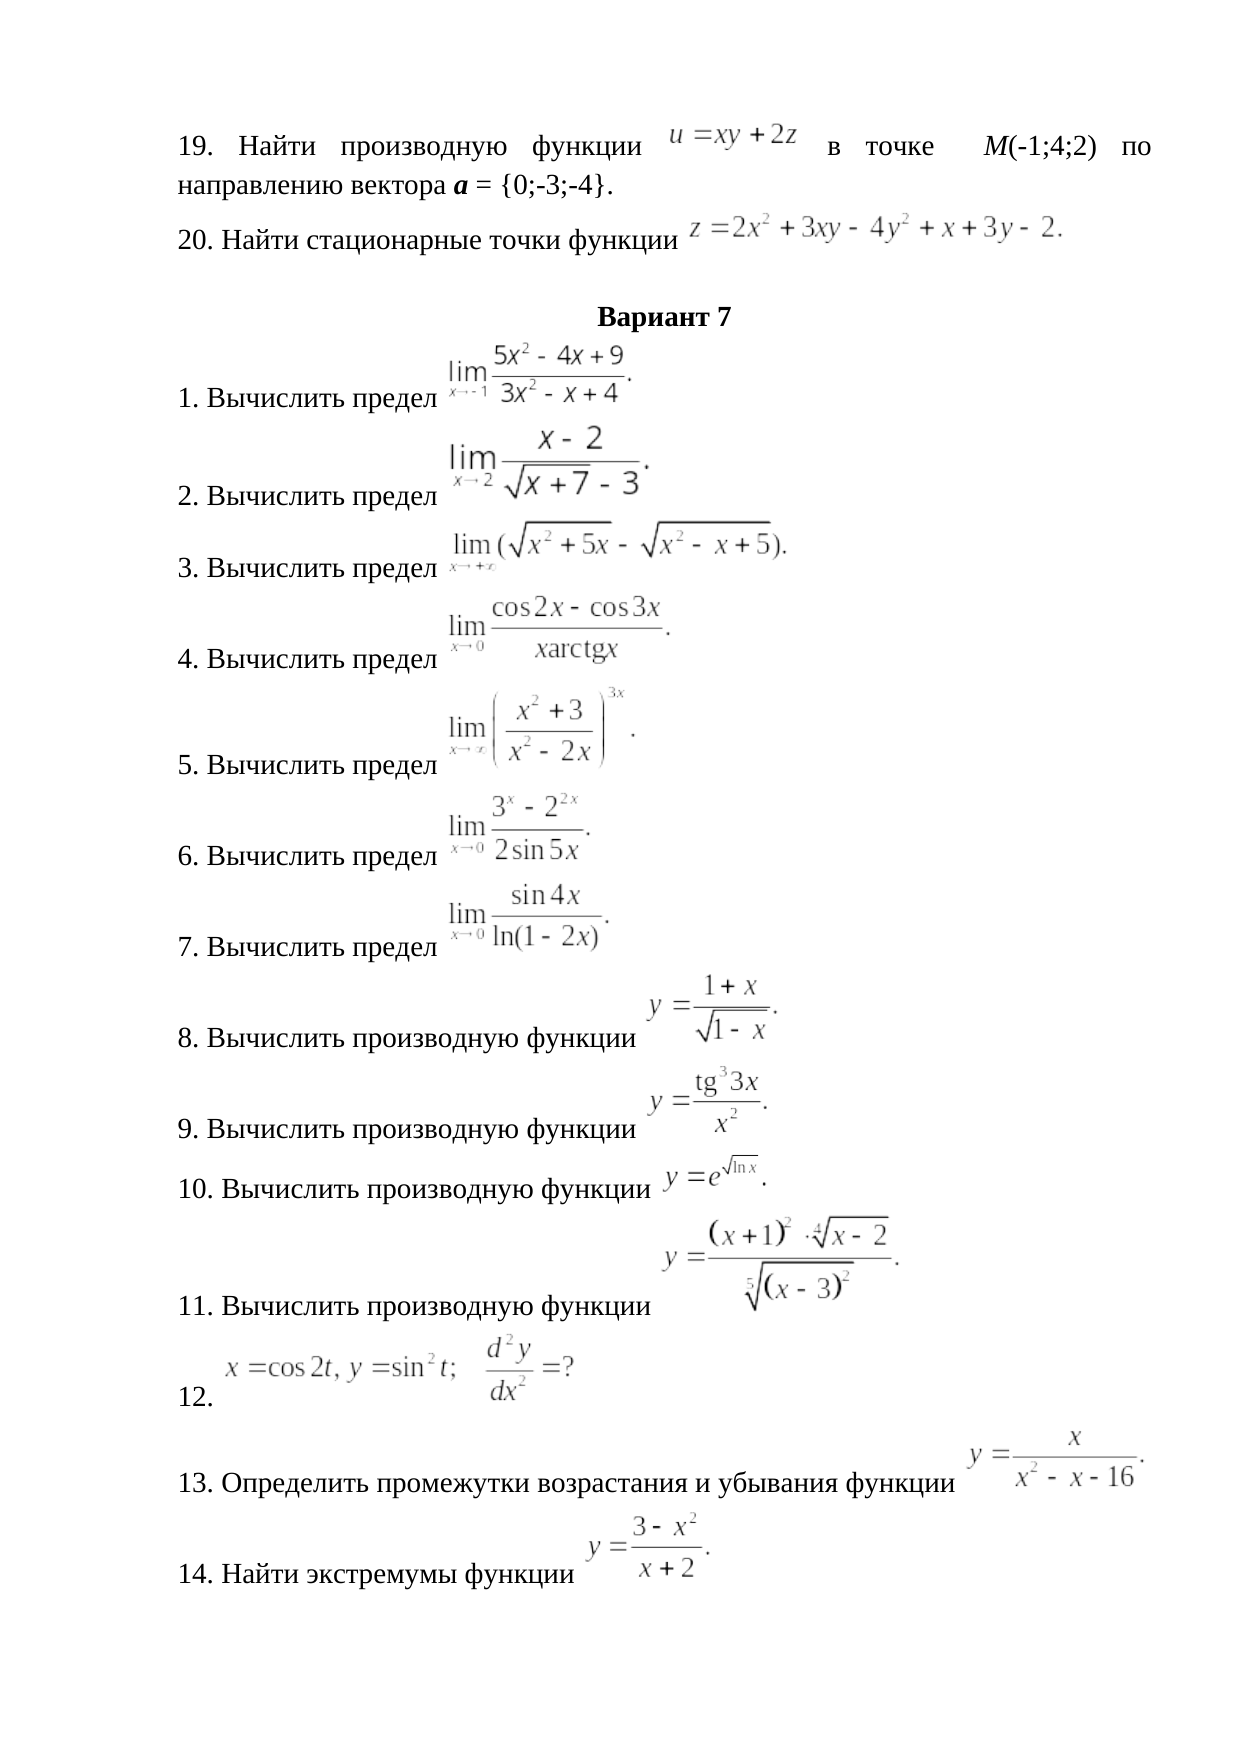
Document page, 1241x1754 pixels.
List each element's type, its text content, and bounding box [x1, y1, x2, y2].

text 19. Найти производную функции в точке М(-1;4;2) по направлению вектора а = {0;-3;-4}. [177, 118, 1152, 200]
text 1. Вычислить предел [177, 337, 1152, 414]
text 5. Вычислить предел [177, 679, 1152, 781]
text 3. Вычислить предел [177, 516, 1152, 583]
text 6. Вычислить предел [177, 786, 1152, 872]
text 20. Найти стационарные точки функции [177, 205, 1152, 255]
text 14. Найти экстремумы функции [177, 1504, 1152, 1590]
text Вариант 7 [177, 299, 1152, 332]
text 7. Вычислить предел [177, 877, 1152, 963]
text 8. Вычислить производную функции [177, 968, 1152, 1054]
text 12. [177, 1327, 1152, 1413]
text 10. Вычислить производную функции [177, 1150, 1152, 1204]
text 4. Вычислить предел [177, 588, 1152, 674]
text 2. Вычислить предел [177, 419, 1152, 511]
text 9. Вычислить производную функции [177, 1059, 1152, 1145]
text 11. Вычислить производную функции [177, 1209, 1152, 1322]
text 13. Определить промежутки возрастания и убывания функции [177, 1418, 1152, 1499]
